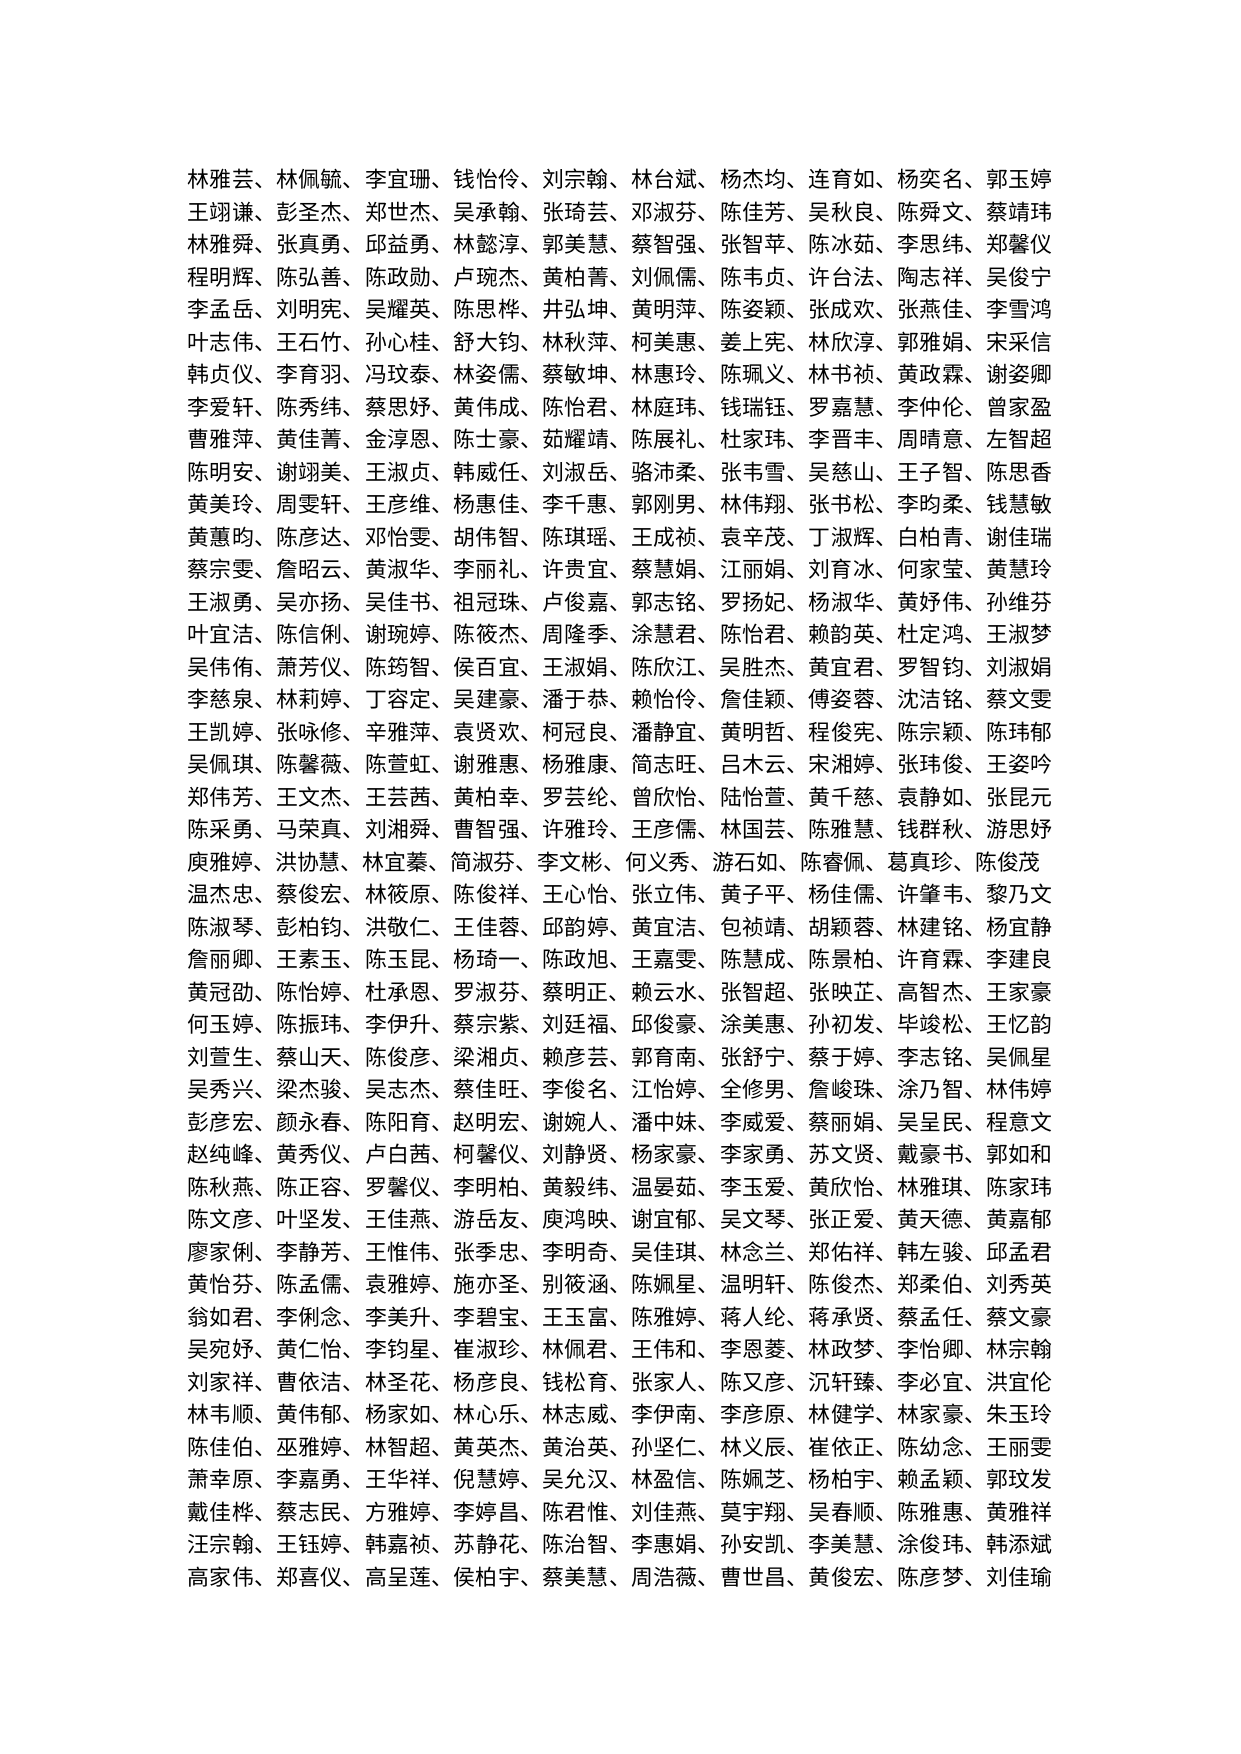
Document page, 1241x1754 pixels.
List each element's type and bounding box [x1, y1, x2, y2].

text [187, 877, 1053, 1592]
text [187, 162, 1053, 877]
